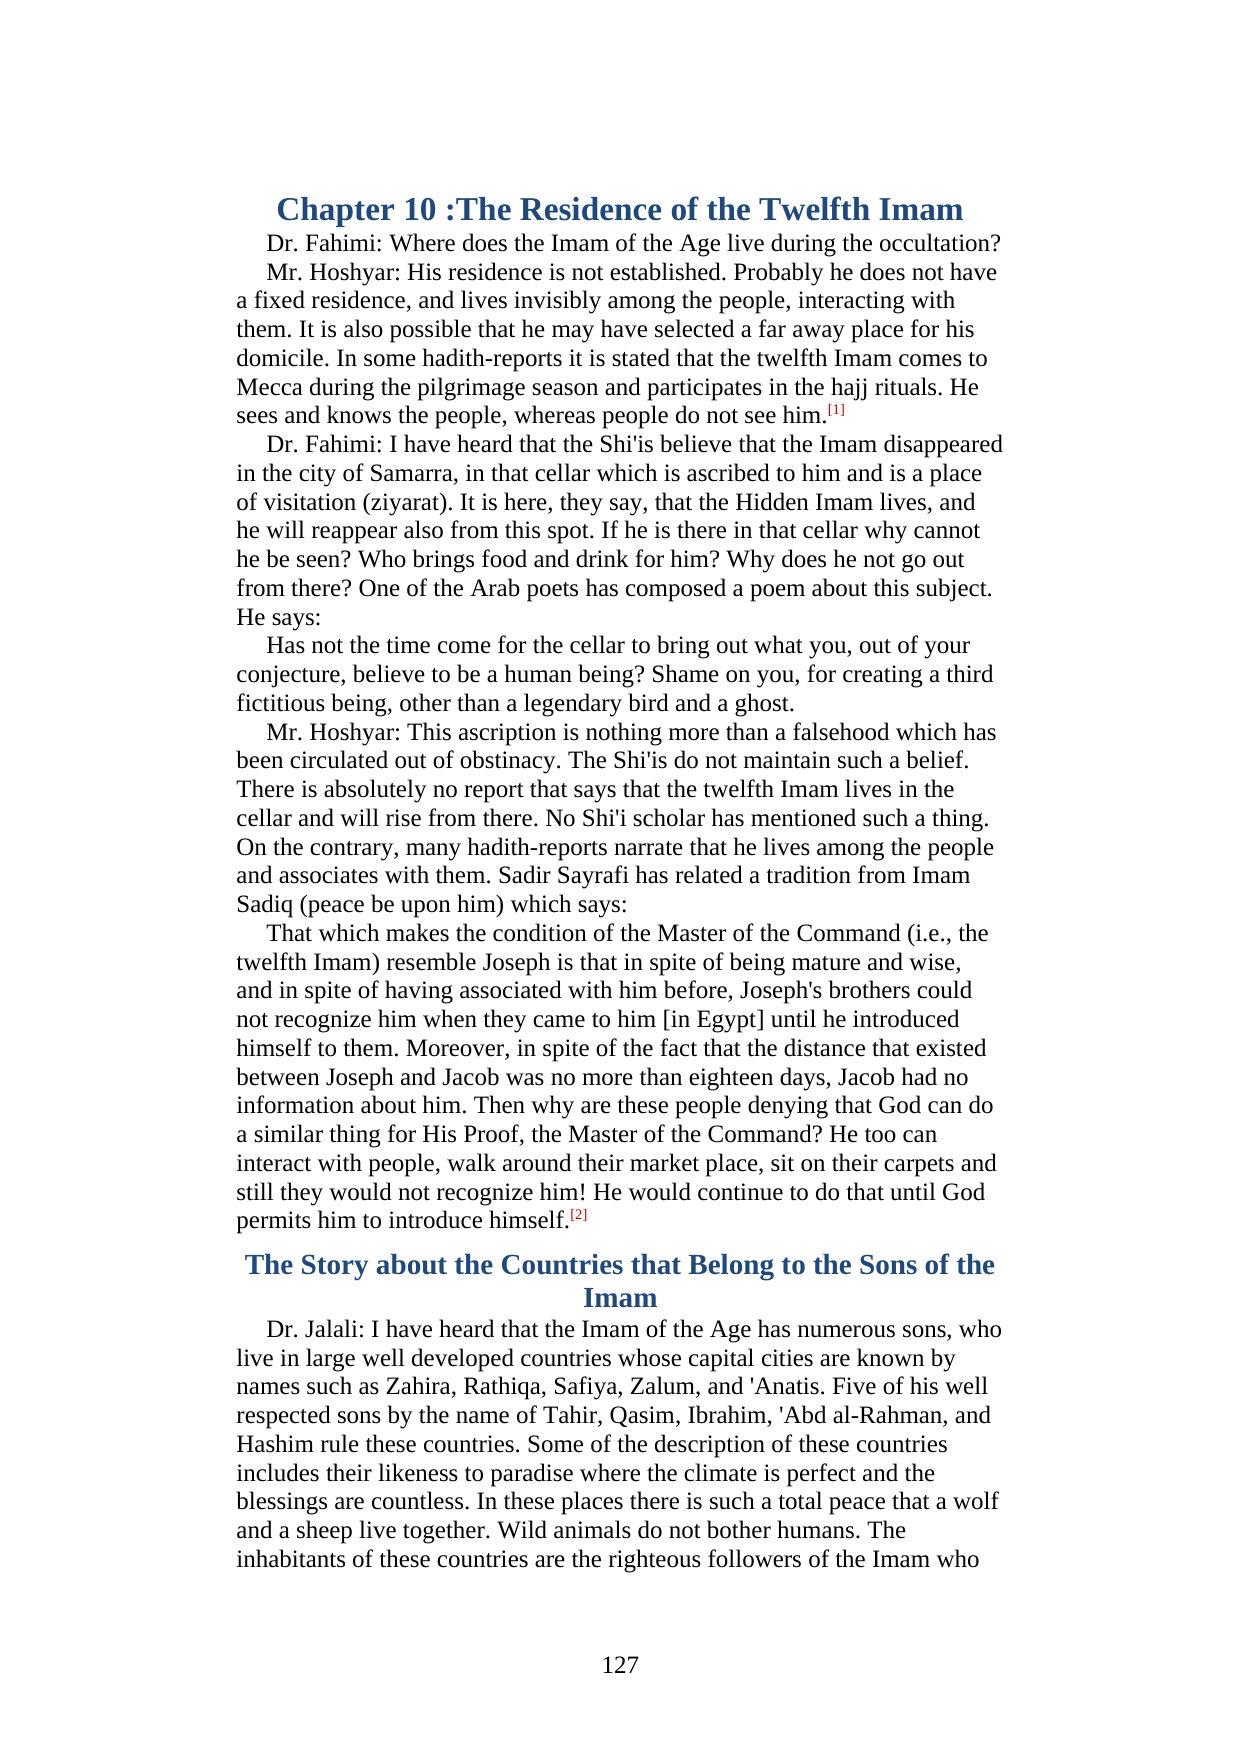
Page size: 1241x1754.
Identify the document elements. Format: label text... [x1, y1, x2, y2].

text Mr. Hoshyar: His residence is not established. Probably he does not have a fixed residence, and lives invisibly among the people, interacting with them. It is also possible that he may have selected a far away place for his domicile. In some hadith-reports it is stated that the twelfth Imam comes to Mecca during the pilgrimage season and participates in the hajj rituals. He sees and knows the people, whereas people do not see him.[1] [236, 257, 1004, 429]
subtitle The Story about the Countries that Belong to the Sons of the Imam [236, 1247, 1004, 1314]
subtitle Chapter 10 :The Residence of the Twelfth Imam [236, 190, 1004, 228]
text Dr. Fahimi: I have heard that the Shi'is believe that the Imam disappeared in the city of Samarra, in that cellar which is ascribed to him and is a place of visitation (ziyarat). It is here, they say, that the Hidden Imam lives, and he will reappear also from this spot. If he is there in that cellar why cannot he be seen? Who brings food and drink for him? Why does he not go out from there? One of the Arab poets has composed a poem about this subject. He says: [236, 429, 1004, 631]
text That which makes the condition of the Master of the Command (i.e., the twelfth Imam) resemble Joseph is that in spite of being mature and wise, and in spite of having associated with him before, Joseph's brothers could not recognize him when they came to him [in Egypt] until he introduced himself to them. Moreover, in spite of the fact that the distance that existed between Joseph and Jacob was no more than eighteen days, Jacob had no information about him. Then why are these people denying that God can do a similar thing for His Proof, the Master of the Command? He too can interact with people, walk around their market place, sit on their carpets and still they would not recognize him! He would continue to do that until God permits him to introduce himself.[2] [236, 918, 1004, 1234]
text Mr. Hoshyar: This ascription is nothing more than a falsehood which has been circulated out of obstinacy. The Shi'is do not maintain such a belief. There is absolutely no report that says that the twelfth Imam lives in the cellar and will rise from there. No Shi'i scholar has mentioned such a thing. On the contrary, many hadith-reports narrate that he lives among the people and associates with them. Sadir Sayrafi has related a tradition from Imam Sadiq (peace be upon him) which says: [236, 717, 1004, 918]
text Has not the time come for the cellar to bring out what you, out of your conjecture, believe to be a human being? Shame on you, for creating a third fictitious being, other than a legendary bird and a ghost. [236, 631, 1004, 717]
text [236, 1314, 1004, 1573]
text Dr. Fahimi: Where does the Imam of the Age live during the occultation? [236, 228, 1004, 257]
